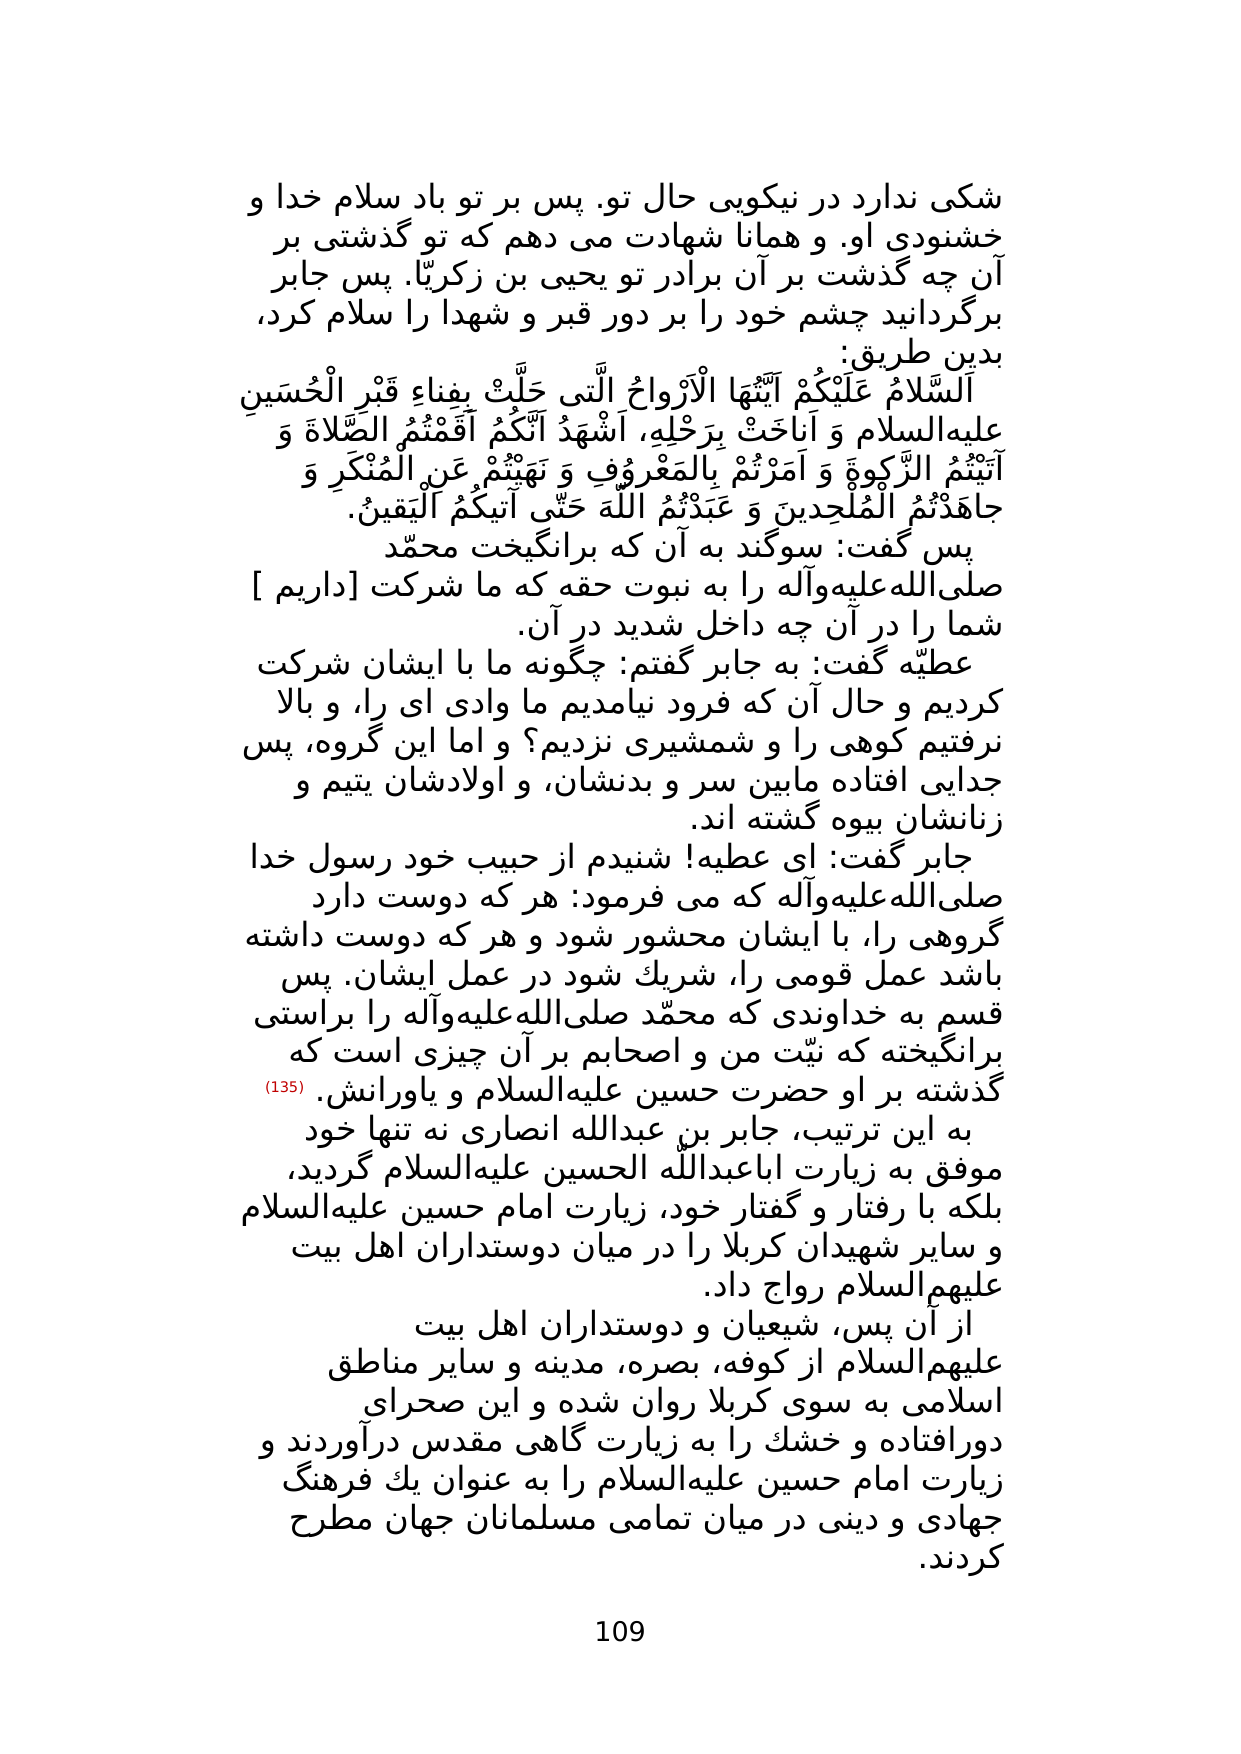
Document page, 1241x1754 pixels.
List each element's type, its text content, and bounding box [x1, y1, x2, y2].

text پس گفت: سوگند به آن كه برانگيخت محمّد صلى‌الله‌عليه‌وآله را به نبوت حقه كه ما شركت [داريم ] شما را در آن چه داخل شديد در آن. [236, 527, 1004, 643]
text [236, 177, 1004, 371]
text اَلسَّلامُ عَلَيْكُمْ اَيَّتُهَا الْاَرْواحُ الَّتى حَلَّتْ بِفِناءِ قَبْرِ الْحُسَينِ عليه‌السلام وَ اَناخَتْ بِرَحْلِهِ، اَشْهَدُ اَنَّكُمُ اَقَمْتُمُ الصَّلاةَ وَ آتَيْتُمُ الزَّكوةَ وَ اَمَرْتُمْ بِالمَعْروُفِ وَ نَهَيْتُمْ عَنِ الْمُنْكَرِ وَ جاهَدْتُمُ الْمُلْحِدينَ وَ عَبَدْتُمُ اللّهَ حَتّى آتيكُمُ الْيَقينُ. [236, 371, 1004, 527]
text از آن پس، شيعيان و دوستداران اهل بيت عليهم‌السلام از كوفه، بصره، مدينه و ساير مناطق اسلامى به سوى كربلا روان شده و اين صحراى دورافتاده و خشك را به زيارت گاهى مقدس درآوردند و زيارت امام حسين عليه‌السلام را به عنوان يك فرهنگ جهادى و دينى در ميان تمامى مسلمانان جهان مطرح كردند. [236, 1304, 1004, 1576]
text عطيّه گفت: به جابر گفتم: چگونه ما با ايشان شركت كرديم و حال آن كه فرود نيامديم ما وادى اى را، و بالا نرفتيم كوهى را و شمشيرى نزديم؟ و اما اين گروه، پس جدايى افتاده مابين سر و بدنشان، و اولادشان يتيم و زنانشان بيوه گشته اند. [236, 643, 1004, 838]
text به اين ترتيب، جابر بن عبدالله انصارى نه تنها خود موفق به زيارت اباعبداللّه الحسين عليه‌السلام گرديد، بلكه با رفتار و گفتار خود، زيارت امام حسين عليه‌السلام و ساير شهيدان كربلا را در ميان دوستداران اهل بيت عليهم‌السلام رواج داد. [236, 1110, 1004, 1304]
text جابر گفت: اى عطيه! شنيدم از حبيب خود رسول خدا صلى‌الله‌عليه‌وآله كه مى فرمود: هر كه دوست دارد گروهى را، با ايشان محشور شود و هر كه دوست داشته باشد عمل قومى را، شريك شود در عمل ايشان. پس قسم به خداوندى كه محمّد صلى‌الله‌عليه‌وآله را براستى برانگيخته كه نيّت من و اصحابم بر آن چيزى است كه گذشته بر او حضرت حسين عليه‌السلام و ياورانش. (135) [236, 838, 1004, 1110]
